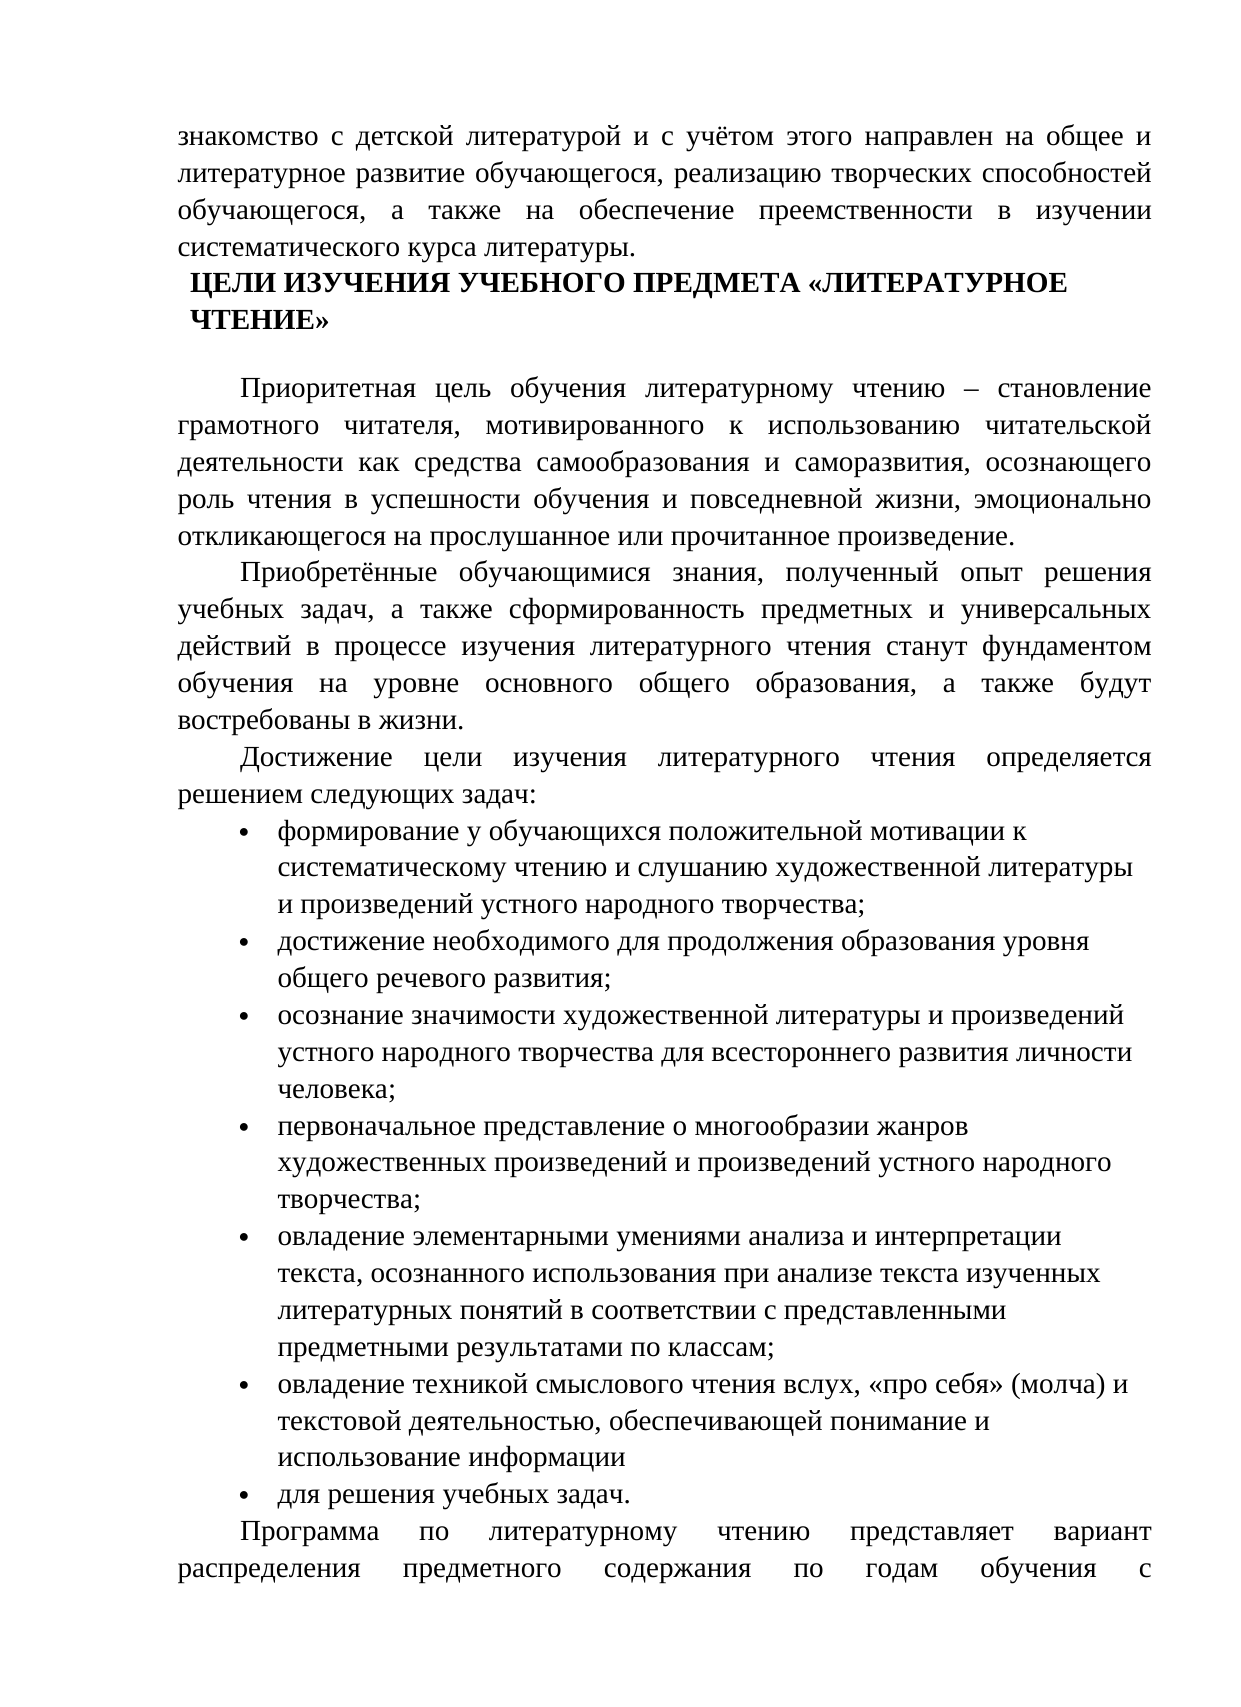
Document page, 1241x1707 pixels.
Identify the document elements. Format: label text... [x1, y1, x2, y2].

list овладение техникой смыслового чтения вслух, «про себя» (молча) и текстовой деятельностью, обеспечивающей понимание и использование информации [240, 1366, 1152, 1473]
text Приоритетная цель обучения литературному чтению – становление грамотного читателя, мотивированного к использованию читательской деятельности как средства самообразования и саморазвития, осознающего роль чтения в успешности обучения и повседневной жизни, эмоционально откликающегося на прослушанное или прочитанное произведение. [177, 370, 1152, 551]
list формирование у обучающихся положительной мотивации к систематическому чтению и слушанию художественной литературы и произведений устного народного творчества; [240, 813, 1152, 920]
text Приобретённые обучающимися знания, полученный опыт решения учебных задач, а также сформированность предметных и универсальных действий в процессе изучения литературного чтения станут фундаментом обучения на уровне основного общего образования, а также будут востребованы в жизни. [177, 554, 1152, 736]
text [177, 1513, 1152, 1584]
list овладение элементарными умениями анализа и интерпретации текста, осознанного использования при анализе текста изученных литературных понятий в соответствии с представленными предметными результатами по классам; [240, 1218, 1152, 1362]
list для решения учебных задач. [240, 1476, 1152, 1510]
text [177, 118, 1152, 262]
list достижение необходимого для продолжения образования уровня общего речевого развития; [240, 923, 1152, 994]
text ЦЕЛИ ИЗУЧЕНИЯ УЧЕБНОГО ПРЕДМЕТА «ЛИТЕРАТУРНОЕ ЧТЕНИЕ» [190, 266, 1152, 336]
text Достижение цели изучения литературного чтения определяется решением следующих задач: [177, 739, 1152, 809]
list осознание значимости художественной литературы и произведений устного народного творчества для всестороннего развития личности человека; [240, 997, 1152, 1104]
list первоначальное представление о многообразии жанров художественных произведений и произведений устного народного творчества; [240, 1108, 1152, 1215]
